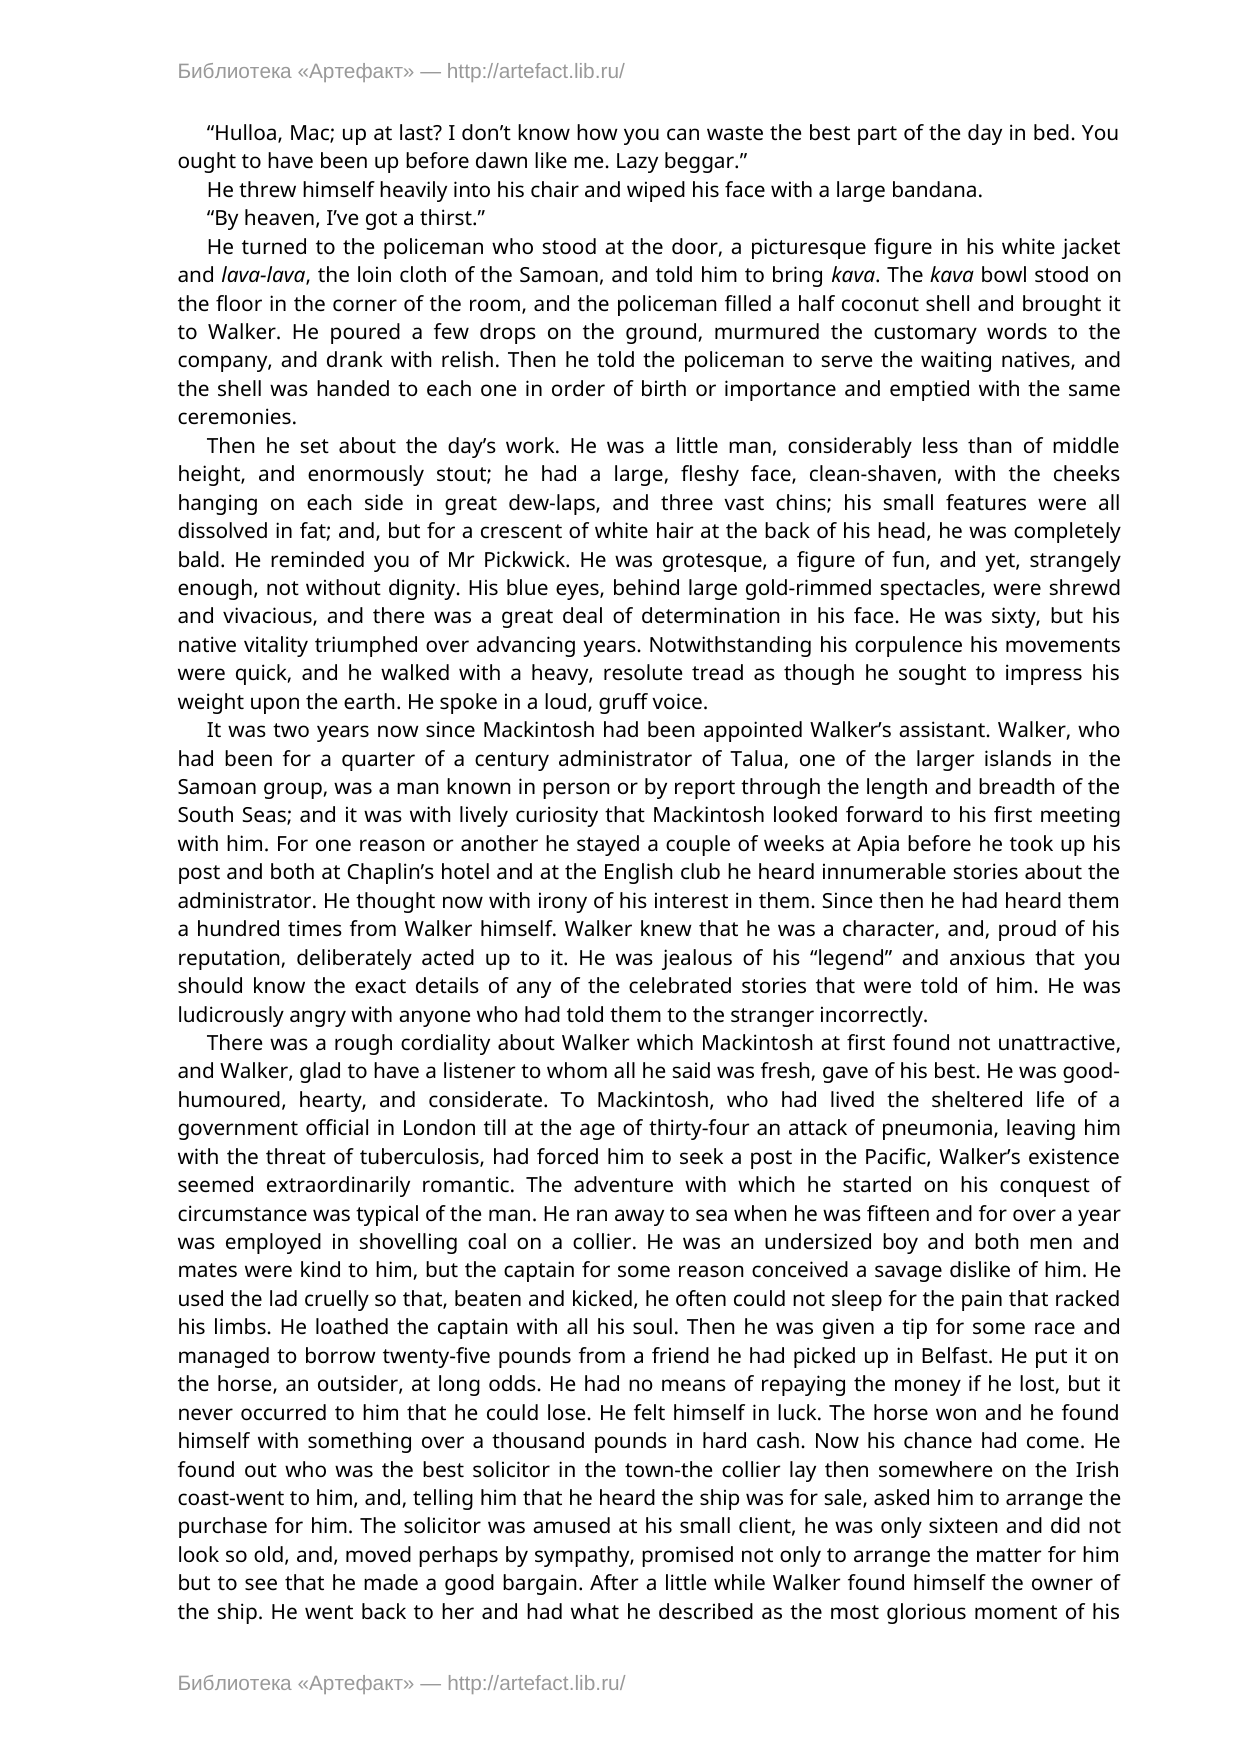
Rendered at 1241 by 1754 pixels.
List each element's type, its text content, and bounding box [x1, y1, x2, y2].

text He threw himself heavily into his chair and wiped his face with a large bandana. [177, 175, 1122, 203]
text “By heaven, I’ve got a thirst.” [177, 203, 1122, 232]
text “Hulloa, Mac; up at last? I don’t know how you can waste the best part of the day in bed. You ought to have been up before dawn like me. Lazy beggar.” [177, 118, 1122, 175]
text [177, 1028, 1122, 1625]
text Then he set about the day’s work. He was a little man, considerably less than of middle height, and enormously stout; he had a large, fleshy face, clean-shaven, with the cheeks hanging on each side in great dew-laps, and three vast chins; his small features were all dissolved in fat; and, but for a crescent of white hair at the back of his head, he was completely bald. He reminded you of Mr Pickwick. He was grotesque, a figure of fun, and yet, strangely enough, not without dignity. His blue eyes, behind large gold-rimmed spectacles, were shrewd and vivacious, and there was a great deal of determination in his face. He was sixty, but his native vitality triumphed over advancing years. Notwithstanding his corpulence his movements were quick, and he walked with a heavy, resolute tread as though he sought to impress his weight upon the earth. He spoke in a loud, gruff voice. [177, 431, 1122, 715]
text He turned to the policeman who stood at the door, a picturesque figure in his white jacket and lava-lava, the loin cloth of the Samoan, and told him to bring kava. The kava bowl stood on the floor in the corner of the room, and the policeman filled a half coconut shell and brought it to Walker. He poured a few drops on the ground, murmured the customary words to the company, and drank with relish. Then he told the policeman to serve the waiting natives, and the shell was handed to each one in order of birth or importance and emptied with the same ceremonies. [177, 232, 1122, 431]
text It was two years now since Mackintosh had been appointed Walker’s assistant. Walker, who had been for a quarter of a century administrator of Talua, one of the larger islands in the Samoan group, was a man known in person or by report through the length and breadth of the South Seas; and it was with lively curiosity that Mackintosh looked forward to his first meeting with him. For one reason or another he stayed a couple of weeks at Apia before he took up his post and both at Chaplin’s hotel and at the English club he heard innumerable stories about the administrator. He thought now with irony of his interest in them. Since then he had heard them a hundred times from Walker himself. Walker knew that he was a character, and, proud of his reputation, deliberately acted up to it. He was jealous of his “legend” and anxious that you should know the exact details of any of the celebrated stories that were told of him. He was ludicrously angry with anyone who had told them to the stranger incorrectly. [177, 715, 1122, 1028]
